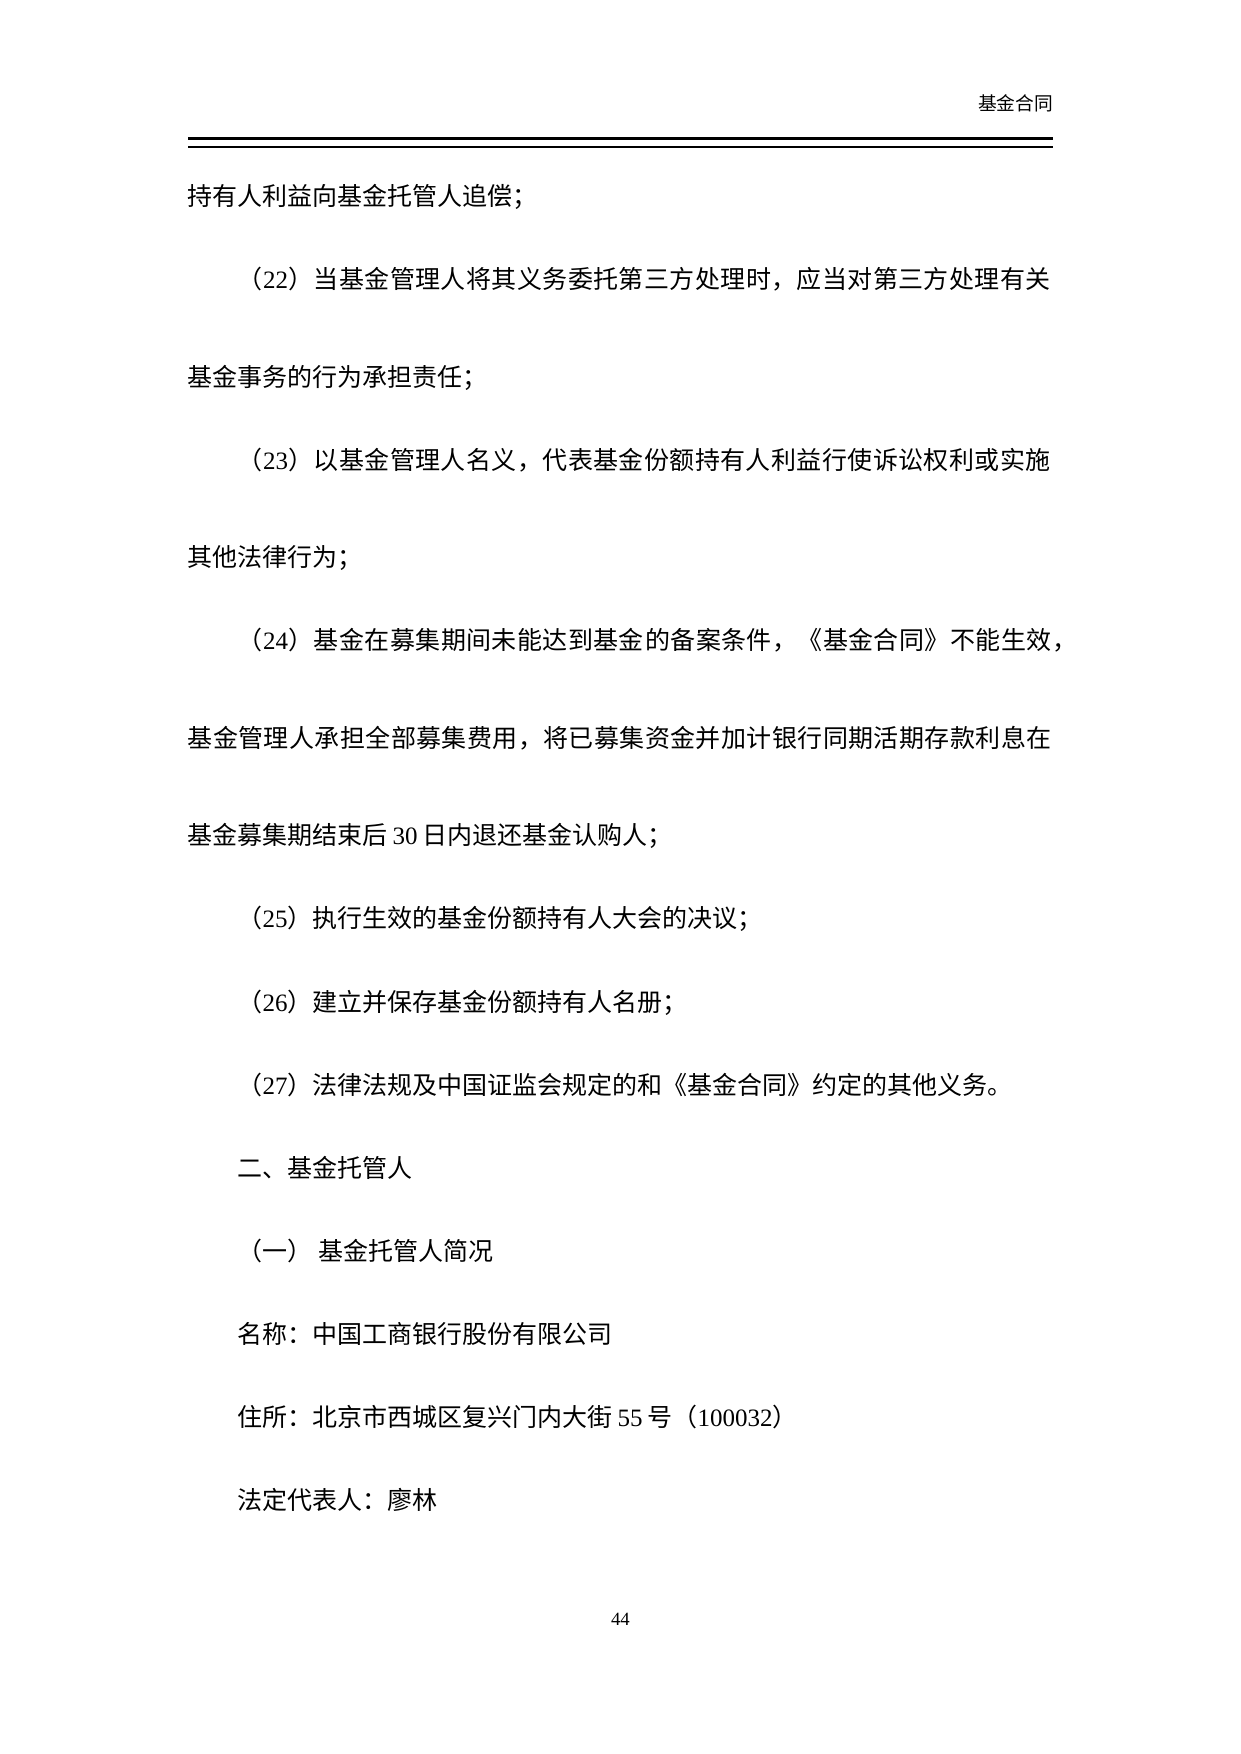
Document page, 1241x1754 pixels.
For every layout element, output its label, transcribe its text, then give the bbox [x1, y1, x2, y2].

text （26）建立并保存基金份额持有人名册； [187, 968, 1053, 1033]
text 二、基金托管人 [187, 1134, 1053, 1199]
text （22）当基金管理人将其义务委托第三方处理时，应当对第三方处理有关基金事务的行为承担责任； [187, 245, 1053, 408]
text （23）以基金管理人名义，代表基金份额持有人利益行使诉讼权利或实施其他法律行为； [187, 426, 1053, 588]
text （27）法律法规及中国证监会规定的和《基金合同》约定的其他义务。 [187, 1051, 1053, 1116]
text 法定代表人：廖林 [187, 1466, 1053, 1531]
text 住所：北京市西城区复兴门内大街55号（100032） [187, 1383, 1053, 1448]
text （一） 基金托管人简况 [187, 1217, 1053, 1282]
text （24）基金在募集期间未能达到基金的备案条件，《基金合同》不能生效，基金管理人承担全部募集费用，将已募集资金并加计银行同期活期存款利息在基金募集期结束后30日内退还基金认购人； [187, 606, 1053, 866]
text 名称：中国工商银行股份有限公司 [187, 1300, 1053, 1365]
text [187, 162, 1053, 227]
text （25）执行生效的基金份额持有人大会的决议； [187, 884, 1053, 949]
